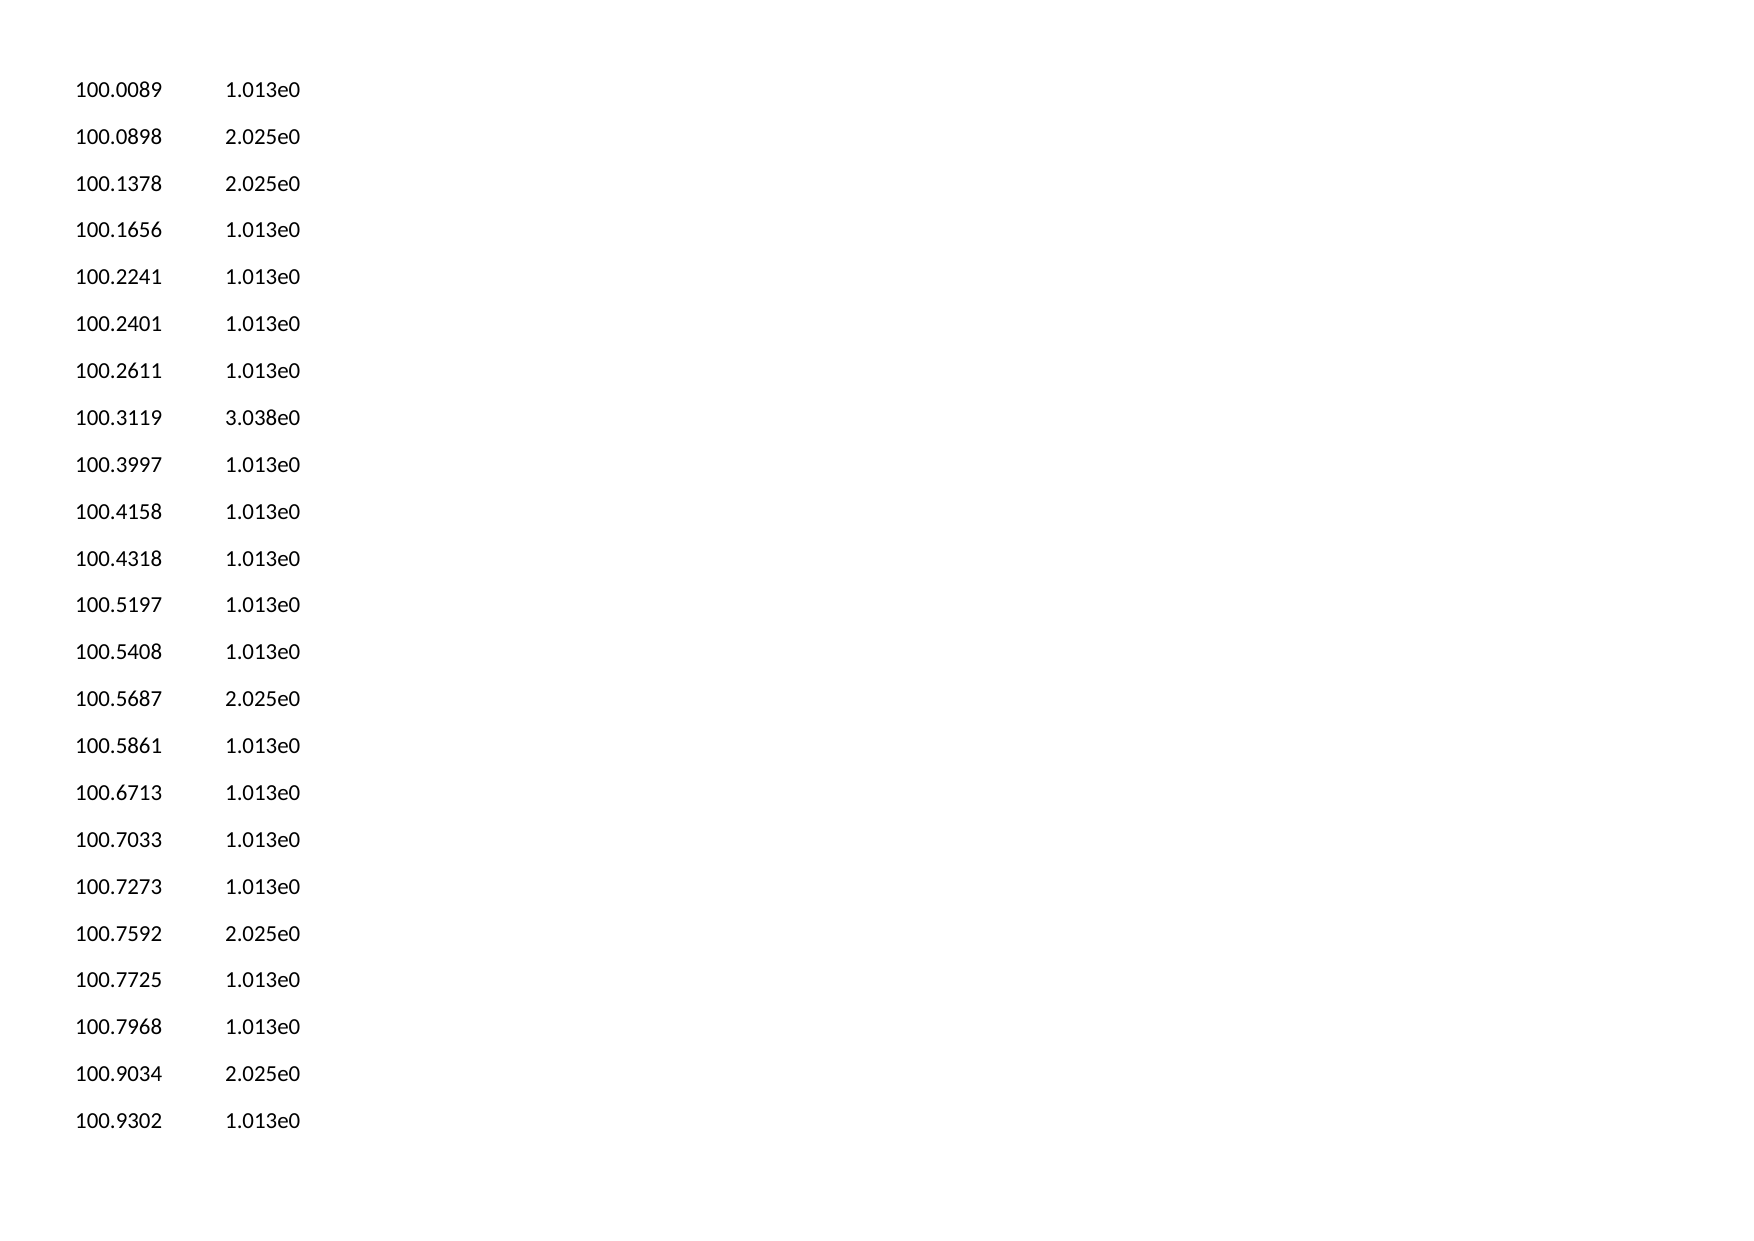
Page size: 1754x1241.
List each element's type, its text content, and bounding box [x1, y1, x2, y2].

text 100.7273 1.013e0 [75, 872, 1679, 900]
text 100.2611 1.013e0 [75, 356, 1679, 384]
text 100.5687 2.025e0 [75, 684, 1679, 712]
text 100.0089 1.013e0 [75, 75, 1679, 103]
text 100.4158 1.013e0 [75, 497, 1679, 525]
text 100.5408 1.013e0 [75, 637, 1679, 666]
text 100.1656 1.013e0 [75, 216, 1679, 244]
text 100.7033 1.013e0 [75, 825, 1679, 853]
text 100.2401 1.013e0 [75, 309, 1679, 337]
text 100.2241 1.013e0 [75, 262, 1679, 291]
text 100.6713 1.013e0 [75, 778, 1679, 806]
text 100.7968 1.013e0 [75, 1012, 1679, 1041]
text 100.4318 1.013e0 [75, 544, 1679, 572]
text 100.5197 1.013e0 [75, 591, 1679, 619]
text 100.9034 2.025e0 [75, 1059, 1679, 1087]
text 100.1378 2.025e0 [75, 169, 1679, 197]
text 100.0898 2.025e0 [75, 122, 1679, 150]
text 100.3119 3.038e0 [75, 403, 1679, 431]
text 100.7592 2.025e0 [75, 919, 1679, 947]
text 100.7725 1.013e0 [75, 966, 1679, 994]
text 100.3997 1.013e0 [75, 450, 1679, 478]
text 100.5861 1.013e0 [75, 731, 1679, 759]
text 100.9302 1.013e0 [75, 1106, 1679, 1134]
